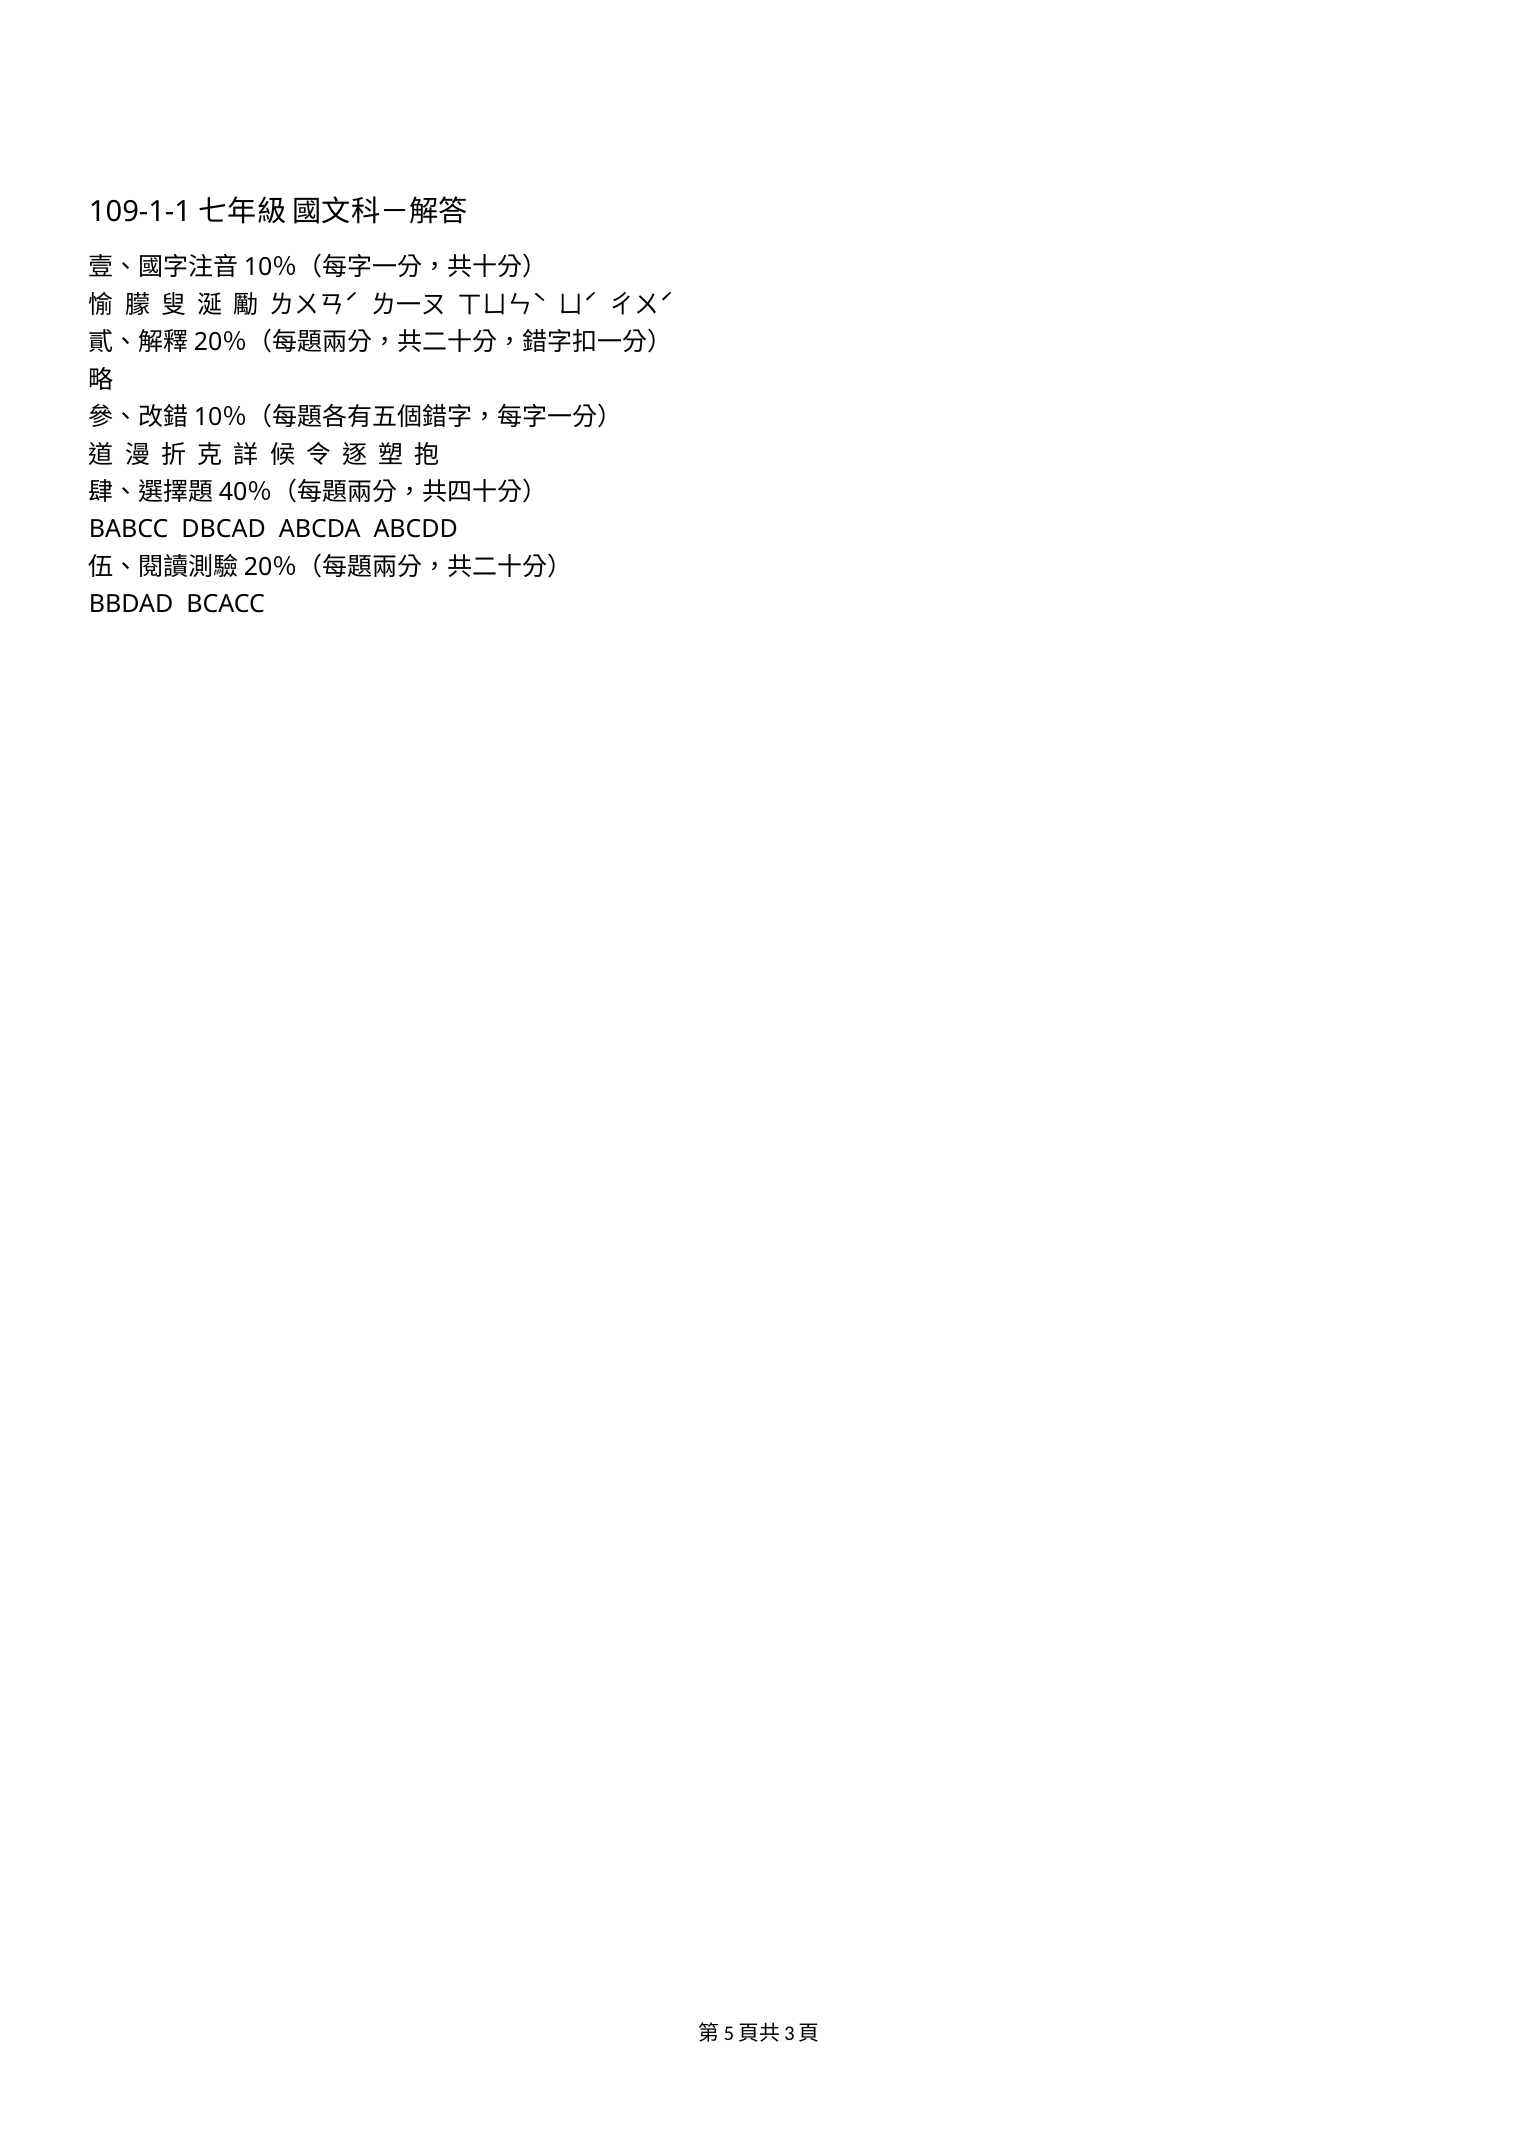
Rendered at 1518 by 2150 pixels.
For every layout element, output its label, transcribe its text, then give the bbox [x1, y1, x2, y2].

text 參、改錯10％（每題各有五個錯字，每字一分） [89, 396, 1429, 433]
text BABCC DBCAD ABCDA ABCDD [89, 508, 1429, 546]
text 貳、解釋20％（每題兩分，共二十分，錯字扣一分） [89, 321, 1429, 358]
text 愉 朦 叟 涎 勵 ㄌㄨㄢˊ ㄌ一ㄡ ㄒㄩㄣˋ ㄩˊ ㄔㄨˊ [89, 283, 1429, 321]
text 壹、國字注音10％（每字一分，共十分） [89, 246, 1429, 283]
text 略 [89, 358, 1429, 396]
text 109-1-1 七年級 國文科－解答 [89, 171, 1429, 246]
text BBDAD BCACC [89, 583, 1429, 621]
text 伍、閱讀測驗20％（每題兩分，共二十分） [89, 546, 1429, 583]
text 肆、選擇題40％（每題兩分，共四十分） [89, 471, 1429, 508]
text 道 漫 折 克 詳 候 令 逐 塑 抱 [89, 433, 1429, 471]
